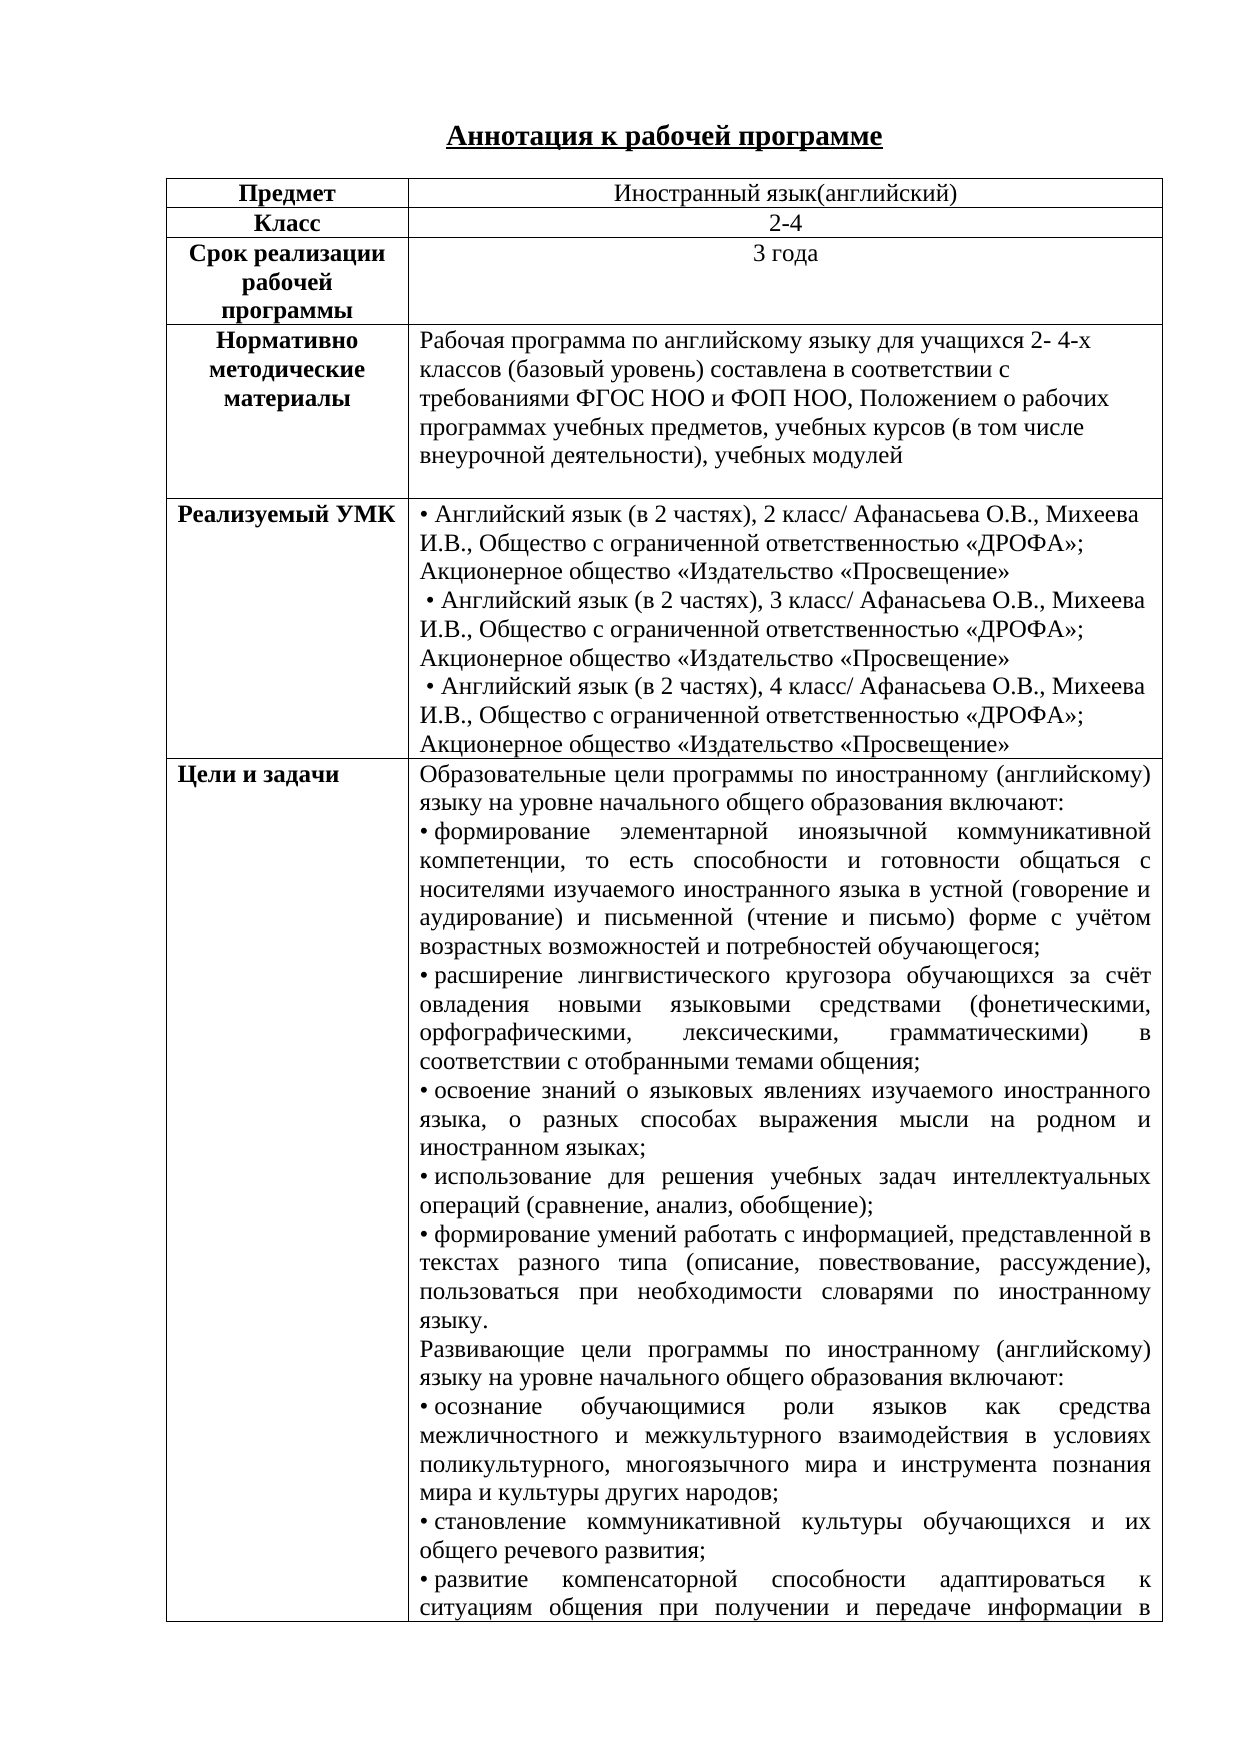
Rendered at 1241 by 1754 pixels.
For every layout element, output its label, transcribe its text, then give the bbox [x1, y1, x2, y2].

table_cell Цели и задачи [167, 759, 408, 1621]
table_header Иностранный язык(английский) [409, 179, 1162, 207]
table_cell 2-4 [409, 208, 1162, 237]
table_header Предмет [167, 179, 408, 207]
table_cell 3 года [409, 238, 1162, 324]
table_cell Реализуемый УМК [167, 499, 408, 758]
table_cell Класс [167, 208, 408, 237]
table_cell Срок реализации рабочей программы [167, 238, 408, 324]
table_cell Рабочая программа по английскому языку для учащихся 2- 4-х классов (базовый уровень) составлена в соответствии с требованиями ФГОС НОО и ФОП НОО, Положением о рабочих программах учебных предметов, учебных курсов (в том числе внеурочной деятельности), учебных модулей [409, 325, 1162, 498]
table_cell • Английский язык (в 2 частях), 2 класс/ Афанасьева О.В., Михеева И.В., Общество с ограниченной ответственностью «ДРОФА»; Акционерное общество «Издательство «Просвещение» • Английский язык (в 2 частях), 3 класс/ Афанасьева О.В., Михеева И.В., Общество с ограниченной ответственностью «ДРОФА»; Акционерное общество «Издательство «Просвещение» • Английский язык (в 2 частях), 4 класс/ Афанасьева О.В., Михеева И.В., Общество с ограниченной ответственностью «ДРОФА»; Акционерное общество «Издательство «Просвещение» [409, 499, 1162, 758]
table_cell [409, 759, 1162, 1621]
text Аннотация к рабочей программе [177, 118, 1152, 152]
table_cell Нормативно методические материалы [167, 325, 408, 498]
